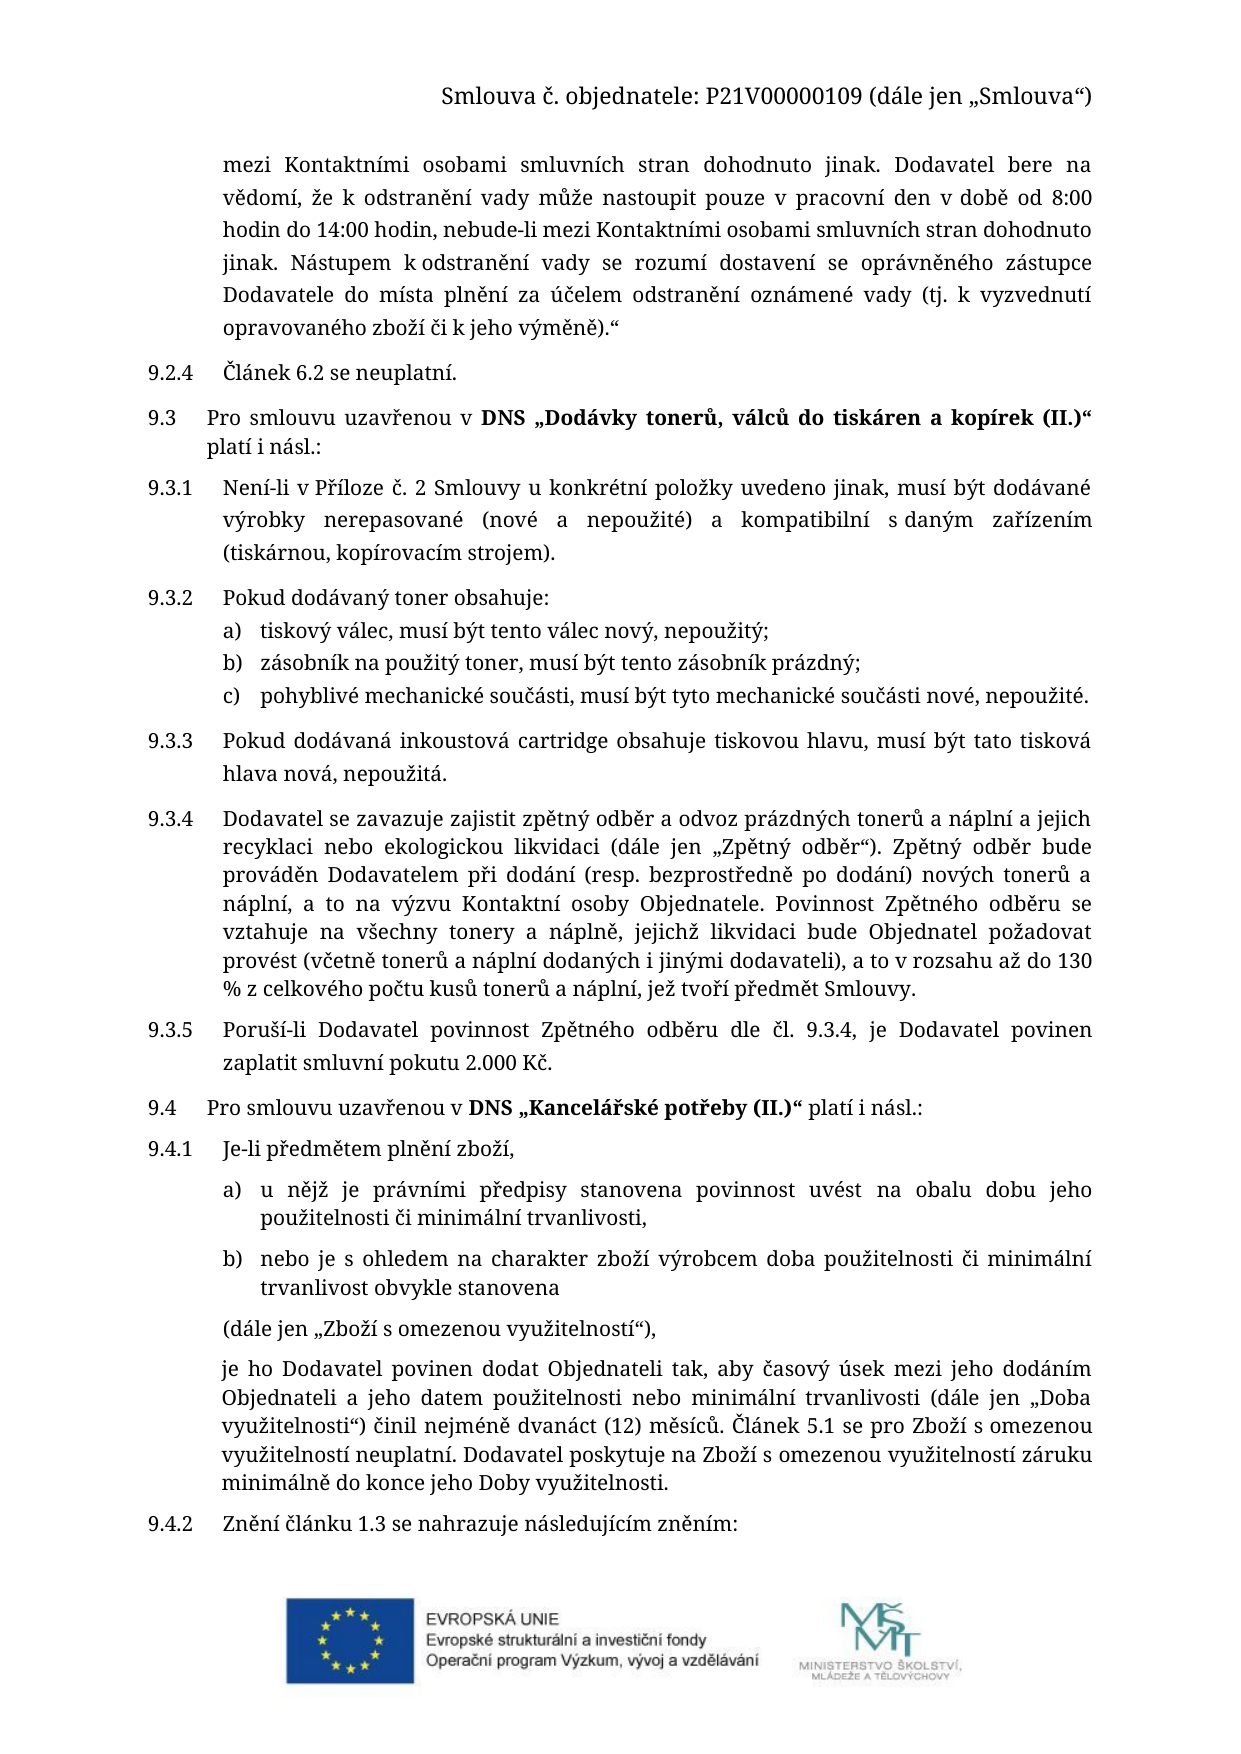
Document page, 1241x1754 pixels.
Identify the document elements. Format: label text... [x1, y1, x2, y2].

list nebo je s ohledem na charakter zboží výrobcem doba použitelnosti či minimální trvanlivost obvykle stanovena [223, 1244, 1093, 1301]
list tiskový válec, musí být tento válec nový, nepoužitý; [223, 616, 1093, 644]
list Pokud dodávaná inkoustová cartridge obsahuje tiskovou hlavu, musí být tato tisková hlava nová, nepoužitá. [148, 726, 1093, 787]
list Není-li v Příloze č. 2 Smlouvy u konkrétní položky uvedeno jinak, musí být dodávané výrobky nerepasované (nové a nepoužité) a kompatibilní s daným zařízením (tiskárnou, kopírovacím strojem). [148, 473, 1093, 566]
text (dále jen „Zboží s omezenou využitelností“), [223, 1314, 1093, 1342]
list Znění článku 1.3 se nahrazuje následujícím zněním: [148, 1509, 1093, 1538]
list pohyblivé mechanické součásti, musí být tyto mechanické součásti nové, nepoužité. [223, 681, 1093, 709]
list Je-li předmětem plnění zboží, [148, 1134, 1093, 1162]
list u nějž je právními předpisy stanovena povinnost uvést na obalu dobu jeho použitelnosti či minimální trvanlivosti, [223, 1175, 1093, 1232]
list Pro smlouvu uzavřenou v DNS „Dodávky tonerů, válců do tiskáren a kopírek (II.)“ platí i násl.: [148, 403, 1093, 460]
list Poruší-li Dodavatel povinnost Zpětného odběru dle čl. 9.3.4, je Dodavatel povinen zaplatit smluvní pokutu 2.000 Kč. [148, 1015, 1093, 1076]
picture [242, 1557, 999, 1726]
list Pro smlouvu uzavřenou v DNS „Kancelářské potřeby (II.)“ platí i násl.: [148, 1093, 1093, 1121]
list Pokud dodávaný toner obsahuje: [148, 583, 1093, 612]
text je ho Dodavatel povinen dodat Objednateli tak, aby časový úsek mezi jeho dodáním Objednateli a jeho datem použitelnosti nebo minimální trvanlivosti (dále jen „Doba využitelnosti“) činil nejméně dvanáct (12) měsíců. Článek 5.1 se pro Zboží s omezenou využitelností neuplatní. Dodavatel poskytuje na Zboží s omezenou využitelností záruku minimálně do konce jeho Doby využitelnosti. [221, 1354, 1093, 1497]
list Dodavatel se zavazuje zajistit zpětný odběr a odvoz prázdných tonerů a náplní a jejich recyklaci nebo ekologickou likvidaci (dále jen „Zpětný odběr“). Zpětný odběr bude prováděn Dodavatelem při dodání (resp. bezprostředně po dodání) nových tonerů a náplní, a to na výzvu Kontaktní osoby Objednatele. Povinnost Zpětného odběru se vztahuje na všechny tonery a náplně, jejichž likvidaci bude Objednatel požadovat provést (včetně tonerů a náplní dodaných i jinými dodavateli), a to v rozsahu až do 130 % z celkového počtu kusů tonerů a náplní, jež tvoří předmět Smlouvy. [148, 804, 1093, 1003]
list Článek 6.2 se neuplatní. [148, 358, 1093, 387]
list zásobník na použitý toner, musí být tento zásobník prázdný; [223, 648, 1093, 677]
